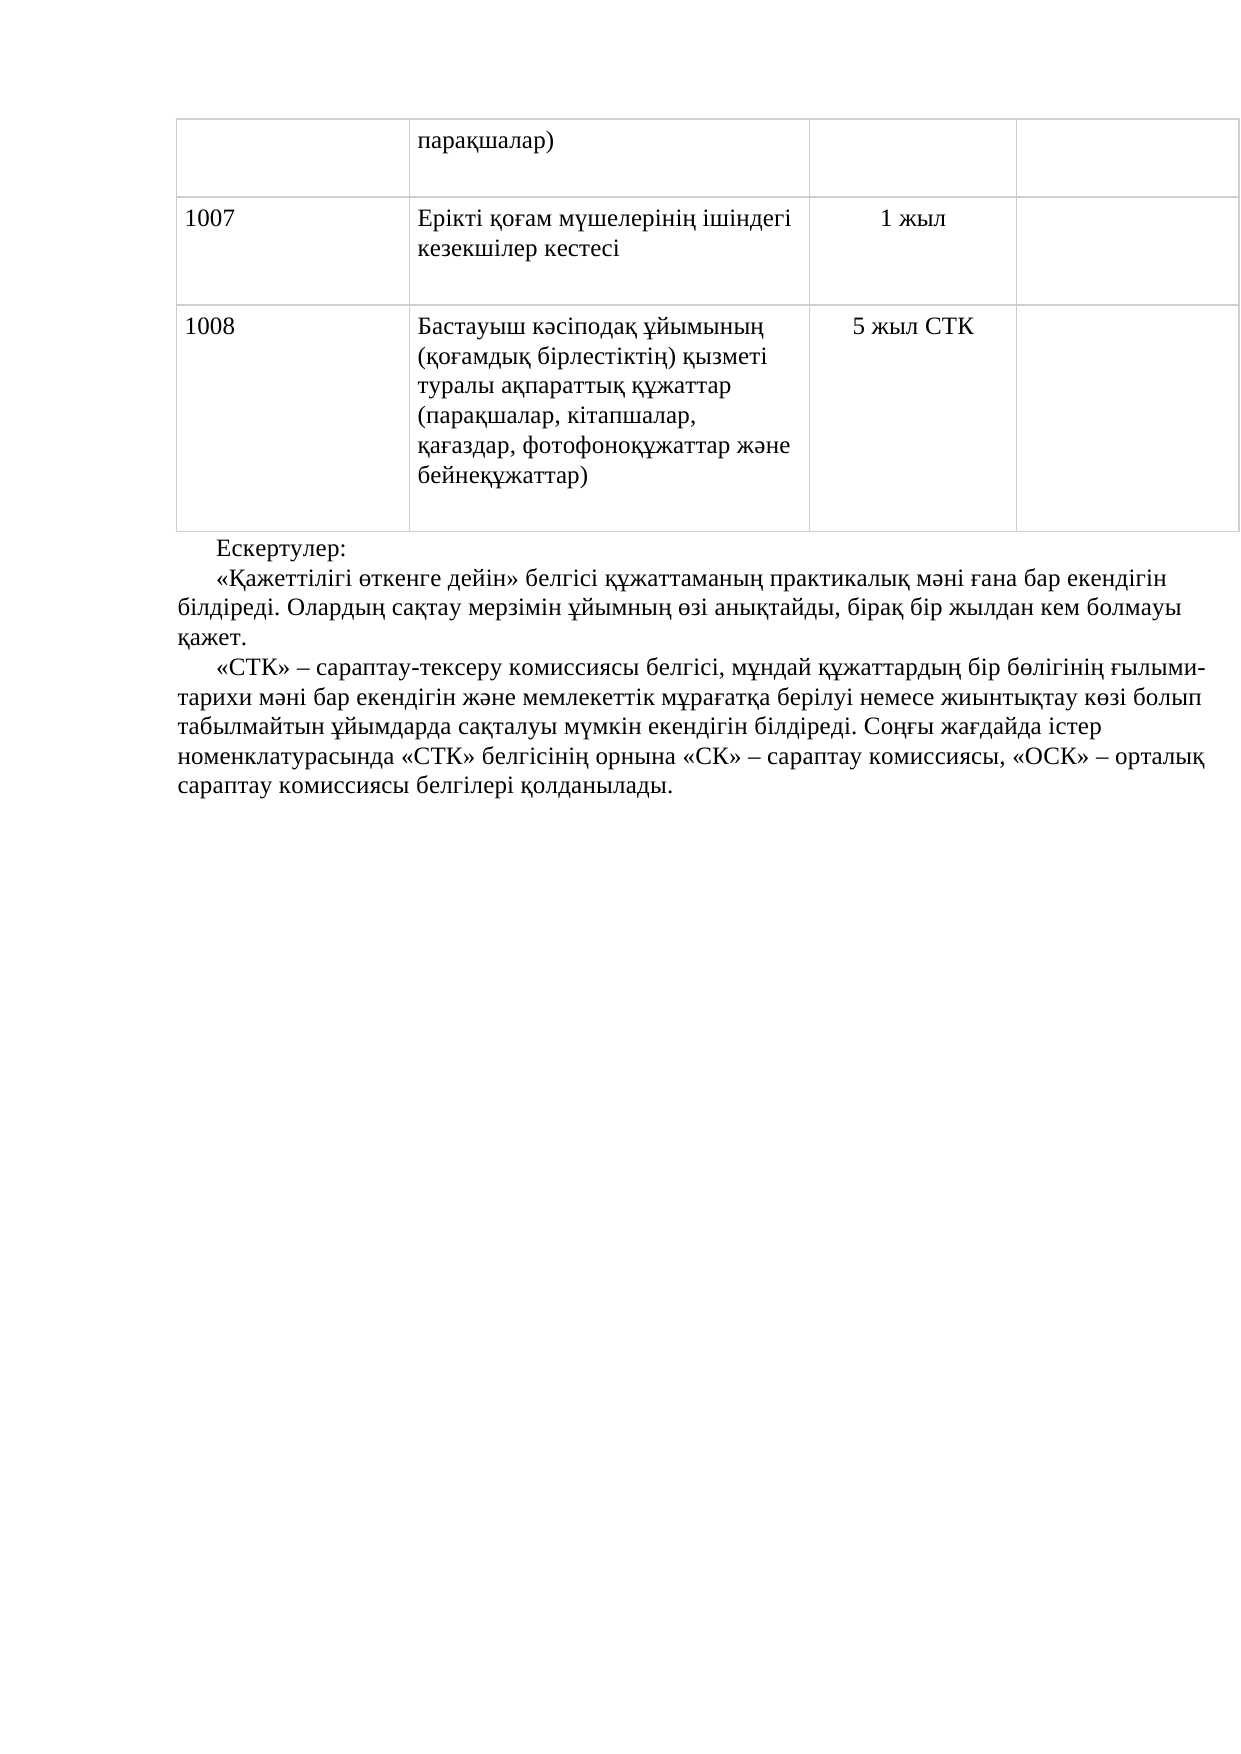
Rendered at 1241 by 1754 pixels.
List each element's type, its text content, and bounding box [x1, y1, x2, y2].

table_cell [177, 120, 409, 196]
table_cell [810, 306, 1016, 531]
text Ескертулер: «Қажеттілігі өткенге дейін» белгісі құжаттаманың практикалық мәні ғана бар екендігін білдіреді. Олардың сақтау мерзімін ұйымның өзі анықтайды, бірақ бір жылдан кем болмауы қажет. «СТК» – сараптау-тексеру комиссиясы белгісі, мұндай құжаттардың бір бөлігінің ғылыми-тарихи мәні бар екендігін және мемлекеттік мұрағатқа берілуі немесе жиынтықтау көзі болып табылмайтын ұйымдарда сақталуы мүмкін екендігін білдіреді. Соңғы жағдайда істер номенклатурасында «СТК» белгісінің орнына «СК» – сараптау комиссиясы, «ОСК» – орталық сараптау комиссиясы белгілері қолданылады. [177, 532, 1226, 799]
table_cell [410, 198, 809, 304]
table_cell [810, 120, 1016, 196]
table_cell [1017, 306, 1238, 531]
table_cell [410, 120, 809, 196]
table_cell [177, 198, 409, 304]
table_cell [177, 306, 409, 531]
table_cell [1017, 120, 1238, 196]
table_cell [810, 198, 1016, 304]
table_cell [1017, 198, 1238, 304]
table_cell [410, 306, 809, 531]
